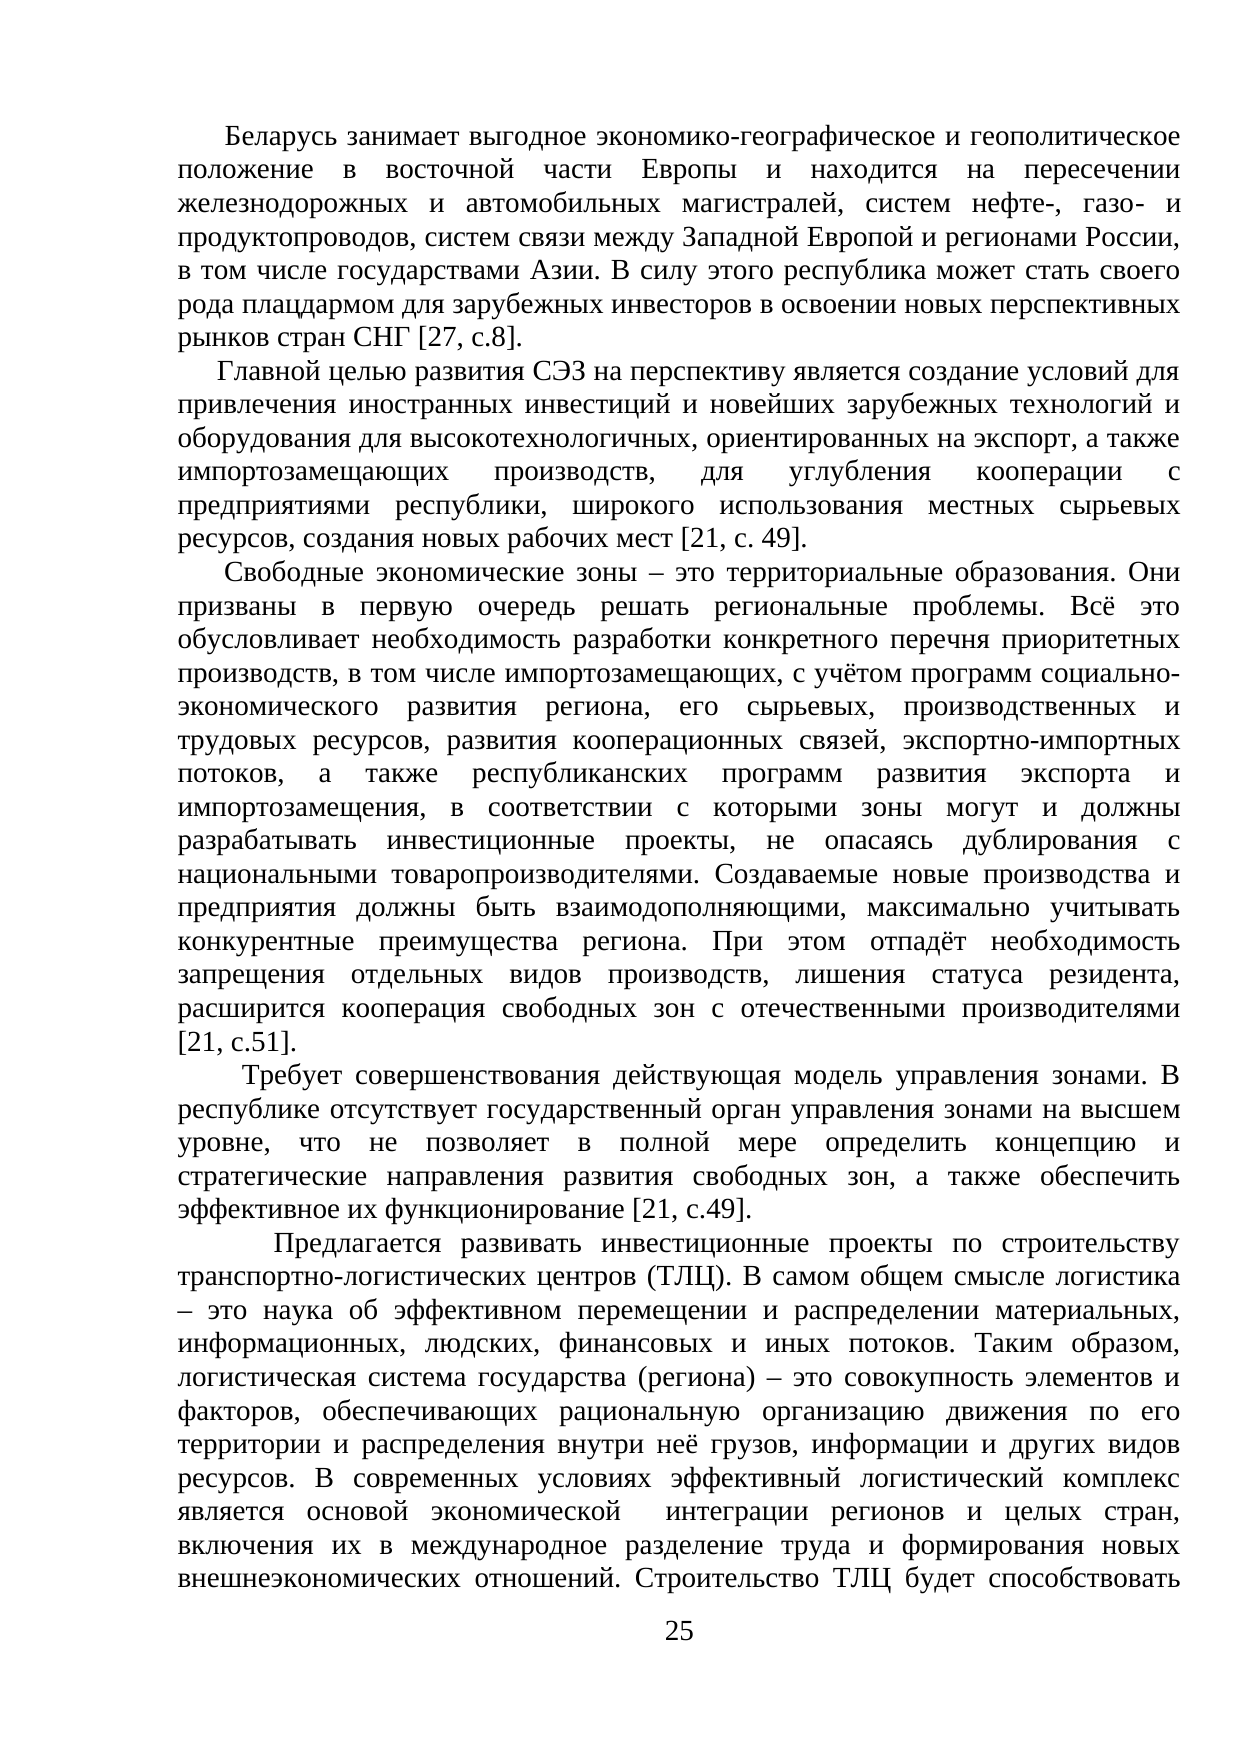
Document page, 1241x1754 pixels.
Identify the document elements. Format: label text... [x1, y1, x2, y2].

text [177, 1225, 1181, 1594]
text Беларусь занимает выгодное экономико-географическое и геополитическое положение в восточной части Европы и находится на пересечении железнодорожных и автомобильных магистралей, систем нефте-, газо- и продуктопроводов, систем связи между Западной Европой и регионами России, в том числе государствами Азии. В силу этого республика может стать своего рода плацдармом для зарубежных инвесторов в освоении новых перспективных рынков стран СНГ [27, c.8]. [177, 118, 1181, 353]
text Главной целью развития СЭЗ на перспективу является создание условий для привлечения иностранных инвестиций и новейших зарубежных технологий и оборудования для высокотехнологичных, ориентированных на экспорт, а также импортозамещающих производств, для углубления кооперации с предприятиями республики, широкого использования местных сырьевых ресурсов, создания новых рабочих мест [21, c. 49]. [177, 353, 1181, 554]
text Свободные экономические зоны – это территориальные образования. Они призваны в первую очередь решать региональные проблемы. Всё это обусловливает необходимость разработки конкретного перечня приоритетных производств, в том числе импортозамещающих, с учётом программ социально-экономического развития региона, его сырьевых, производственных и трудовых ресурсов, развития кооперационных связей, экспортно-импортных потоков, а также республиканских программ развития экспорта и импортозамещения, в соответствии с которыми зоны могут и должны разрабатывать инвестиционные проекты, не опасаясь дублирования с национальными товаропроизводителями. Создаваемые новые производства и предприятия должны быть взаимодополняющими, максимально учитывать конкурентные преимущества региона. При этом отпадёт необходимость запрещения отдельных видов производств, лишения статуса резидента, расширится кооперация свободных зон с отечественными производителями [21, c.51]. [177, 554, 1181, 1057]
text Требует совершенствования действующая модель управления зонами. В республике отсутствует государственный орган управления зонами на высшем уровне, что не позволяет в полной мере определить концепцию и стратегические направления развития свободных зон, а также обеспечить эффективное их функционирование [21, c.49]. [177, 1057, 1181, 1225]
